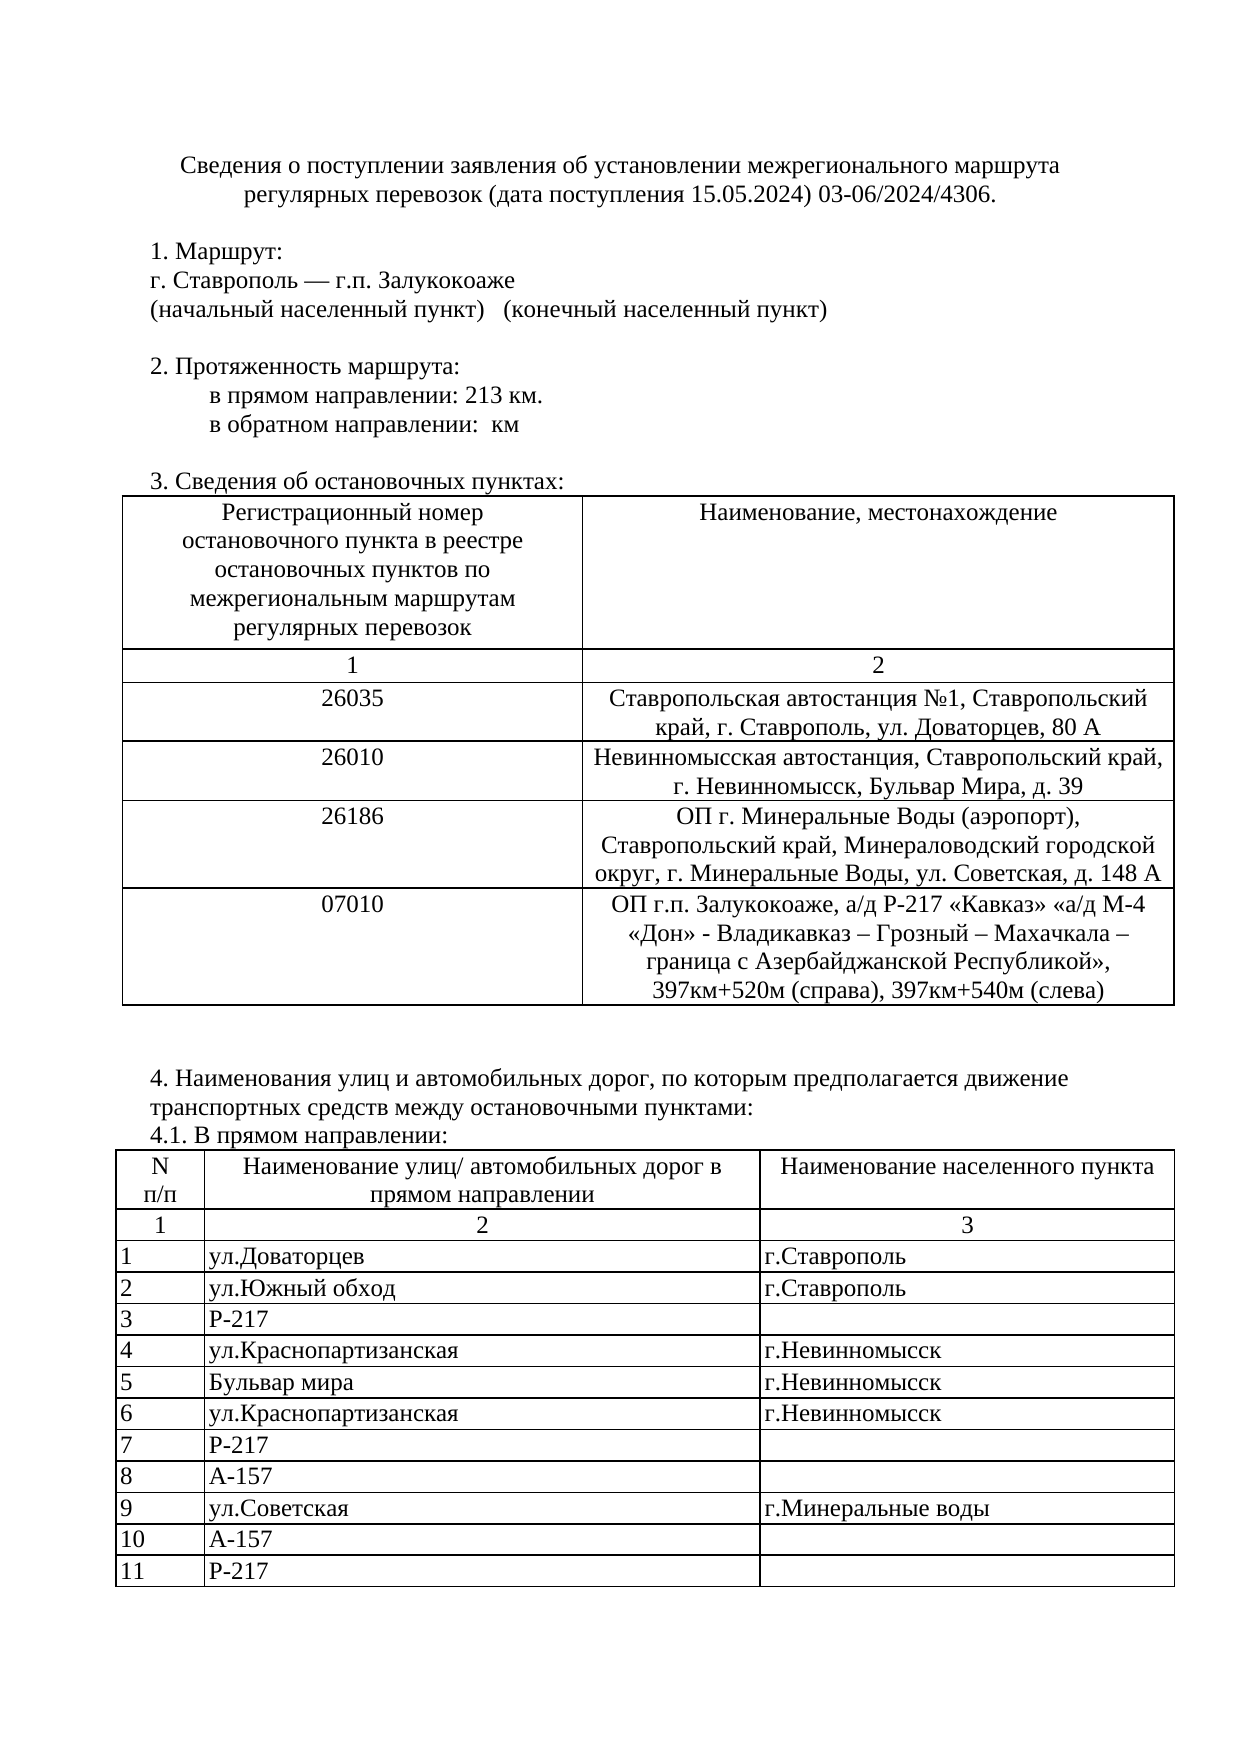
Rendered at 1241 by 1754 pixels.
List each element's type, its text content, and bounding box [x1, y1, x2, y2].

text г. Ставрополь — г.п. Залукокоаже [150, 265, 1090, 294]
text 1. Маршрут: [150, 236, 1090, 265]
table_cell 9 [117, 1493, 204, 1523]
text 2. Протяженность маршрута: [150, 351, 1090, 380]
table_cell 2 [205, 1210, 759, 1240]
table_cell ул.Советская [205, 1493, 759, 1523]
table_cell А-157 [205, 1462, 759, 1491]
text Сведения о поступлении заявления об установлении межрегионального маршрута регулярных перевозок (дата поступления 15.05.2024) 03-06/2024/4306. [150, 150, 1090, 207]
text в обратном направлении: км [150, 409, 1090, 437]
table_cell ОП г. Минеральные Воды (аэропорт), Ставропольский край, Минераловодский городской округ, г. Минеральные Воды, ул. Советская, д. 148 А [583, 801, 1173, 887]
table_cell [761, 1556, 1174, 1586]
table_cell ул.Краснопартизанская [205, 1336, 759, 1366]
table_cell 4 [117, 1336, 204, 1366]
table_cell г.Невинномысск [761, 1367, 1174, 1397]
table_cell [761, 1525, 1174, 1554]
table_cell 1 [123, 650, 582, 681]
text в прямом направлении: 213 км. [150, 380, 1090, 409]
table_cell ул.Доваторцев [205, 1241, 759, 1271]
table_cell 11 [117, 1556, 204, 1586]
table_cell ул.Краснопартизанская [205, 1399, 759, 1428]
table_cell А-157 [205, 1525, 759, 1554]
table_header Наименование, местонахождение [583, 497, 1173, 648]
table_cell г.Минеральные воды [761, 1493, 1174, 1523]
text 4.1. В прямом направлении: [150, 1120, 1090, 1149]
table_cell 10 [117, 1525, 204, 1554]
table_cell 2 [117, 1273, 204, 1303]
table_cell [761, 1304, 1174, 1334]
table_cell Бульвар мира [205, 1367, 759, 1397]
table_cell 26186 [123, 801, 582, 887]
text (начальный населенный пункт) (конечный населенный пункт) [150, 294, 1090, 322]
table_cell 7 [117, 1430, 204, 1460]
table_cell 2 [583, 650, 1173, 681]
table_header Наименование населенного пункта [761, 1151, 1174, 1208]
table_cell 3 [761, 1210, 1174, 1240]
table_cell 1 [117, 1210, 204, 1240]
table_cell 07010 [123, 889, 582, 1004]
table_cell 6 [117, 1399, 204, 1428]
table_cell 26010 [123, 742, 582, 799]
table_header N п/п [117, 1151, 204, 1208]
text 3. Сведения об остановочных пунктах: [150, 466, 1090, 495]
table_cell Р-217 [205, 1304, 759, 1334]
table_cell Р-217 [205, 1556, 759, 1586]
table_cell [761, 1462, 1174, 1491]
table_cell г.Невинномысск [761, 1336, 1174, 1366]
table_cell 3 [117, 1304, 204, 1334]
table_cell г.Невинномысск [761, 1399, 1174, 1428]
table_cell г.Ставрополь [761, 1273, 1174, 1303]
table_cell Ставропольская автостанция №1, Ставропольский край, г. Ставрополь, ул. Доваторцев, 80 А [583, 683, 1173, 740]
table_cell 26035 [123, 683, 582, 740]
table_cell г.Ставрополь [761, 1241, 1174, 1271]
table_cell ул.Южный обход [205, 1273, 759, 1303]
table_cell Невинномысская автостанция, Ставропольский край, г. Невинномысск, Бульвар Мира, д. 39 [583, 742, 1173, 799]
table_header Регистрационный номер остановочного пункта в реестре остановочных пунктов по межрегиональным маршрутам регулярных перевозок [123, 497, 582, 648]
table_cell 8 [117, 1462, 204, 1491]
table_cell Р-217 [205, 1430, 759, 1460]
table_cell 1 [117, 1241, 204, 1271]
table_cell [761, 1430, 1174, 1460]
table_header Наименование улиц/ автомобильных дорог в прямом направлении [205, 1151, 759, 1208]
table_cell 5 [117, 1367, 204, 1397]
table_cell ОП г.п. Залукокоаже, а/д Р-217 «Кавказ» «а/д М-4 «Дон» - Владикавказ – Грозный – Махачкала – граница с Азербайджанской Республикой», 397км+520м (справа), 397км+540м (слева) [583, 889, 1173, 1004]
text 4. Наименования улиц и автомобильных дорог, по которым предполагается движение транспортных средств между остановочными пунктами: [150, 1063, 1090, 1120]
